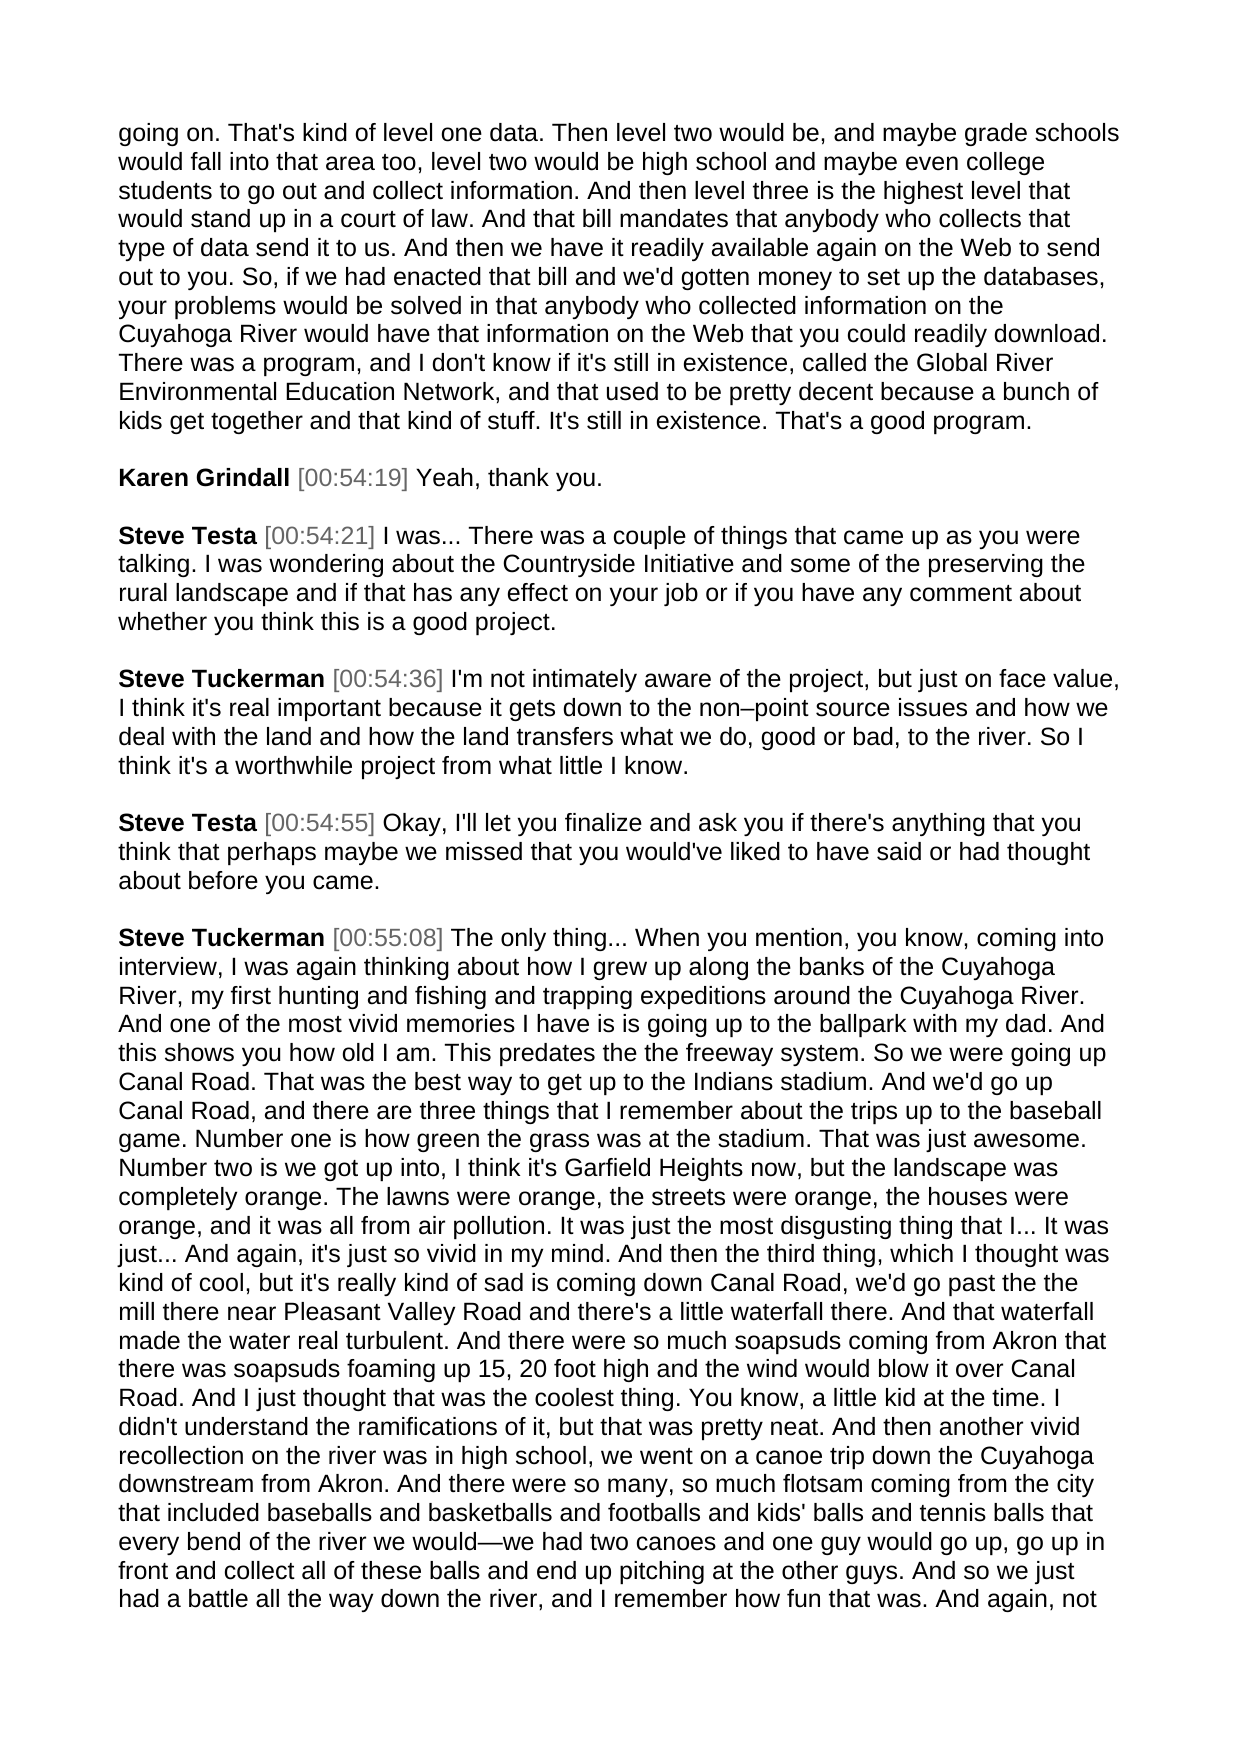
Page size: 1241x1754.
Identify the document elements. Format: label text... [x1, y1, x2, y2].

text Steve Testa [00:54:21] I was... There was a couple of things that came up as you were talking. I was wondering about the Countryside Initiative and some of the preserving the rural landscape and if that has any effect on your job or if you have any comment about whether you think this is a good project. [118, 521, 1122, 636]
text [118, 923, 1122, 1613]
text Steve Testa [00:54:55] Okay, I'll let you finalize and ask you if there's anything that you think that perhaps maybe we missed that you would've liked to have said or had thought about before you came. [118, 808, 1122, 894]
text Steve Tuckerman [00:54:36] I'm not intimately aware of the project, but just on face value, I think it's real important because it gets down to the non–point source issues and how we deal with the land and how the land transfers what we do, good or bad, to the river. So I think it's a worthwhile project from what little I know. [118, 664, 1122, 779]
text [118, 118, 1122, 434]
text Karen Grindall [00:54:19] Yeah, thank you. [118, 463, 1122, 492]
